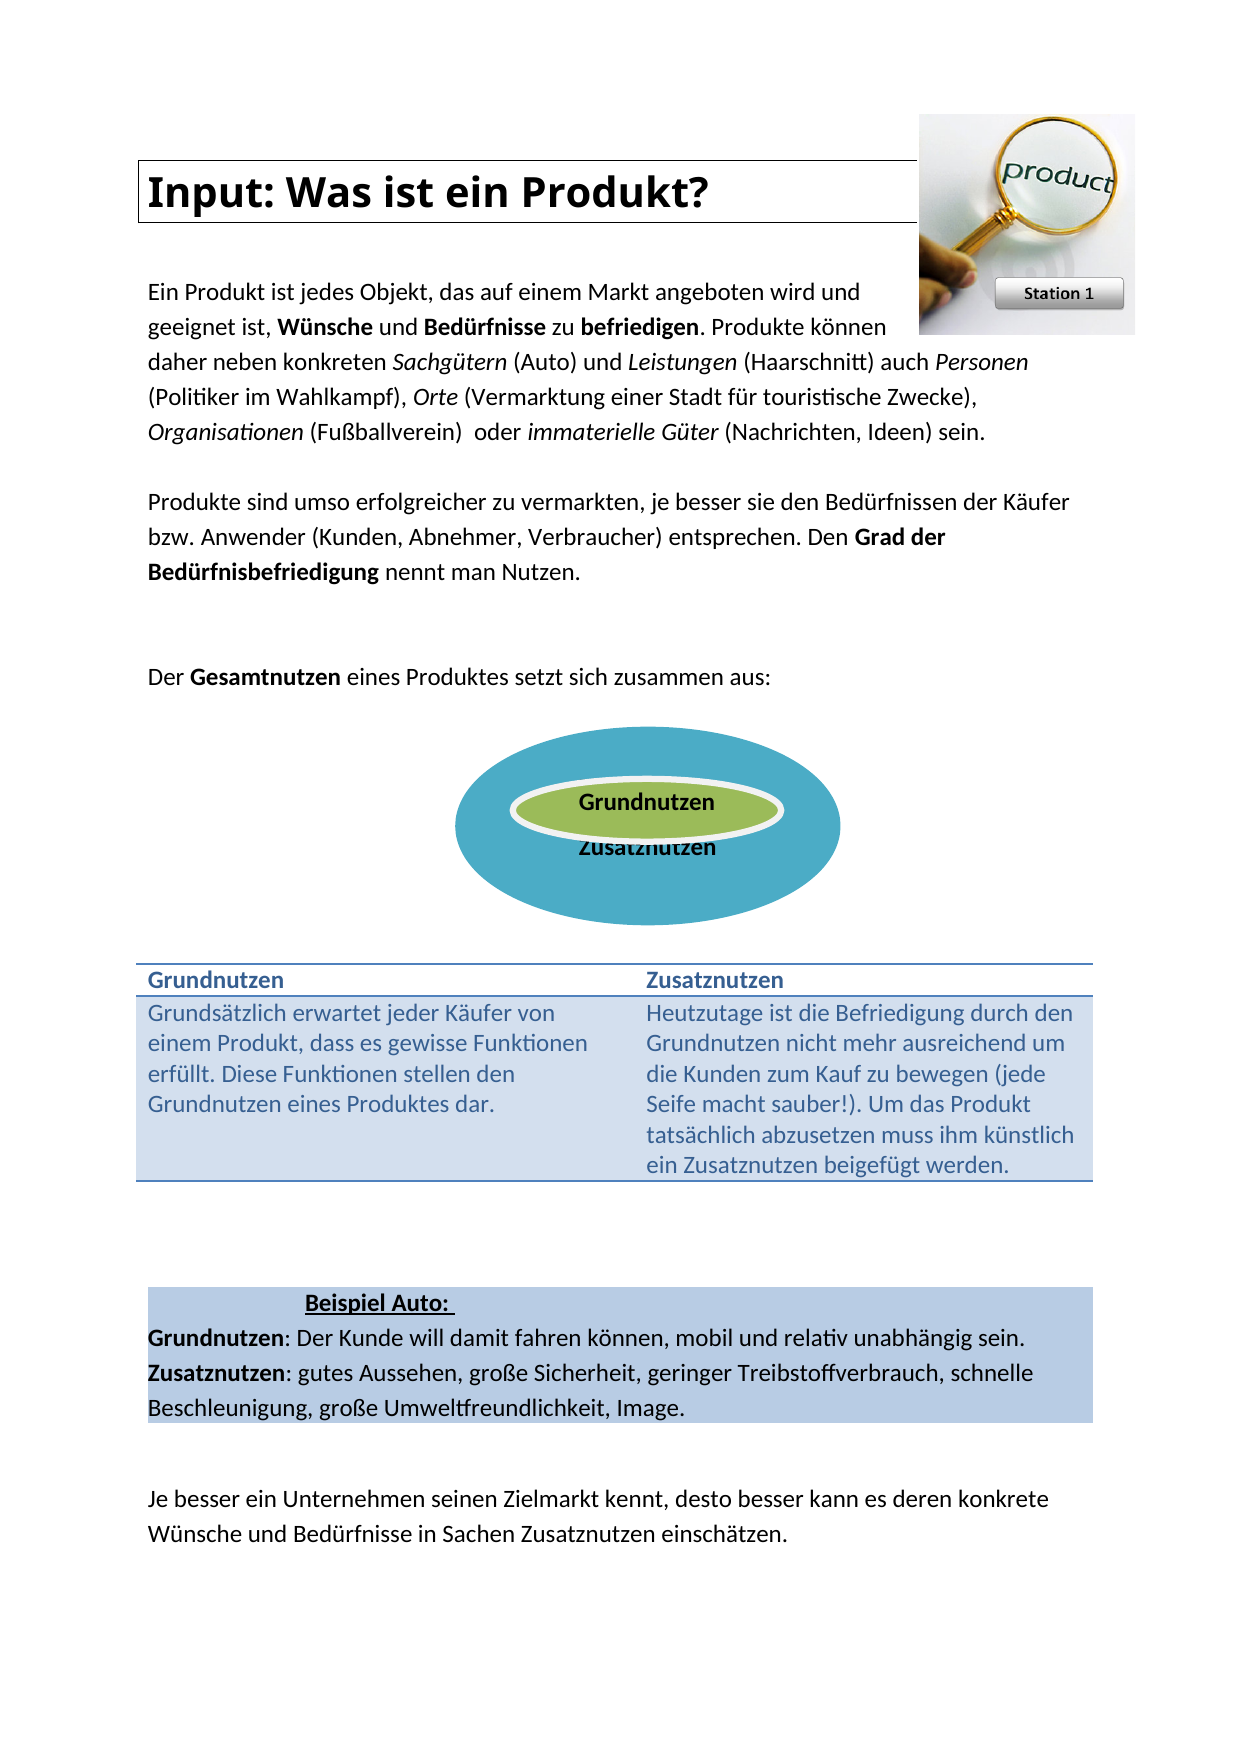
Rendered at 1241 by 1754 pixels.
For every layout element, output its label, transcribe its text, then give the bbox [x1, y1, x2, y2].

table_cell Heutzutage ist die Befriedigung durch den Grundnutzen nicht mehr ausreichend um die Kunden zum Kauf zu bewegen (jede Seife macht sauber!). Um das Produkt tatsächlich abzusetzen muss ihm künstlich ein Zusatznutzen beigefügt werden. [635, 997, 1093, 1180]
picture [917, 110, 1136, 335]
table_cell Grundsätzlich erwartet jeder Käufer von einem Produkt, dass es gewisse Funktionen erfüllt. Diese Funktionen stellen den Grundnutzen eines Produktes dar. [136, 997, 635, 1180]
table_header Zusatznutzen [635, 965, 1093, 995]
text Ein Produkt ist jedes Objekt, das auf einem Markt angeboten wird und geeignet ist, Wünsche und Bedürfnisse zu befriedigen. Produkte können daher neben konkreten Sachgütern (Auto) und Leistungen (Haarschnitt) auch Personen (Politiker im Wahlkampf), Orte (Vermarktung einer Stadt für touristische Zwecke), Organisationen (Fußballverein) oder immaterielle Güter (Nachrichten, Ideen) sein. [148, 276, 1093, 447]
text Je besser ein Unternehmen seinen Zielmarkt kennt, desto besser kann es deren konkrete Wünsche und Bedürfnisse in Sachen Zusatznutzen einschätzen. [148, 1483, 1093, 1549]
text Produkte sind umso erfolgreicher zu vermarkten, je besser sie den Bedürfnissen der Käufer bzw. Anwender (Kunden, Abnehmer, Verbraucher) entsprechen. Den Grad der Bedürfnisbefriedigung nennt man Nutzen. [148, 486, 1093, 587]
table_header Grundnutzen [136, 965, 635, 995]
text Der Gesamtnutzen eines Produktes setzt sich zusammen aus: [148, 661, 1093, 692]
text Grundnutzen: Der Kunde will damit fahren können, mobil und relativ unabhängig sein. [148, 1322, 1093, 1353]
text Beispiel Auto: [148, 1287, 1093, 1318]
text Input: Was ist ein Produkt? [139, 161, 917, 222]
text Zusatznutzen: gutes Aussehen, große Sicherheit, geringer Treibstoffverbrauch, schnelle Beschleunigung, große Umweltfreundlichkeit, Image. [148, 1357, 1093, 1423]
